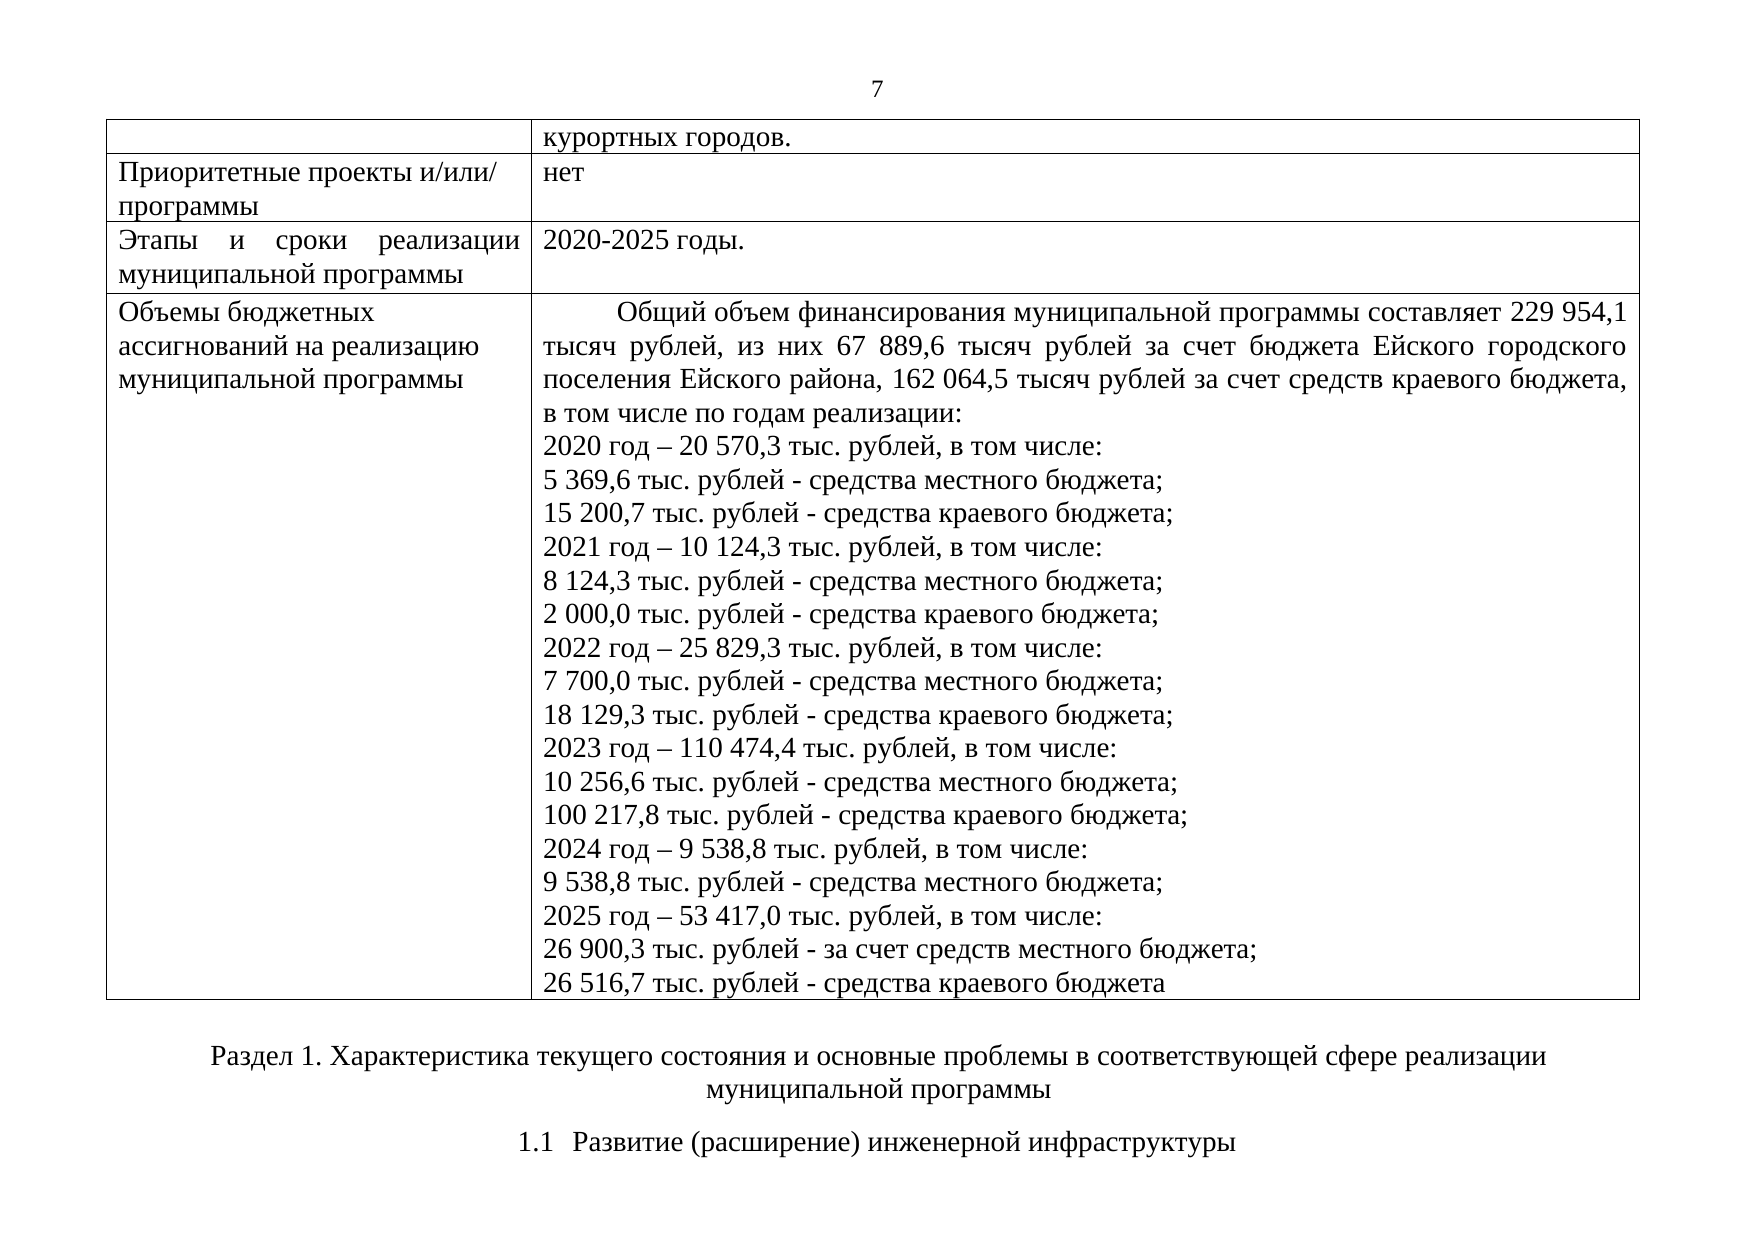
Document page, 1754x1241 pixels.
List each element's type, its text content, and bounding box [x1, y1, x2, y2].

table_cell Объемы бюджетных ассигнований на реализацию муниципальной программы [107, 294, 531, 999]
table_cell Этапы и сроки реализации муниципальной программы [107, 222, 531, 293]
text Раздел 1. Характеристика текущего состояния и основные проблемы в соответствующей сфере реализации муниципальной программы [118, 1038, 1639, 1105]
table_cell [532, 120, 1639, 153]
table_cell нет [532, 154, 1639, 221]
table_cell Приоритетные проекты и/или/ программы [107, 154, 531, 221]
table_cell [107, 120, 531, 153]
list Развитие (расширение) инженерной инфраструктуры [118, 1124, 1636, 1158]
table_cell Общий объем финансирования муниципальной программы составляет 229 954,1 тысяч рублей, из них 67 889,6 тысяч рублей за счет бюджета Ейского городского поселения Ейского района, 162 064,5 тысяч рублей за счет средств краевого бюджета, в том числе по годам реализации: 2020 год – 20 570,3 тыс. рублей, в том числе: 5 369,6 тыс. рублей - средства местного бюджета; 15 200,7 тыс. рублей - средства краевого бюджета; 2021 год – 10 124,3 тыс. рублей, в том числе: 8 124,3 тыс. рублей - средства местного бюджета; 2 000,0 тыс. рублей - средства краевого бюджета; 2022 год – 25 829,3 тыс. рублей, в том числе: 7 700,0 тыс. рублей - средства местного бюджета; 18 129,3 тыс. рублей - средства краевого бюджета; 2023 год – 110 474,4 тыс. рублей, в том числе: 10 256,6 тыс. рублей - средства местного бюджета; 100 217,8 тыс. рублей - средства краевого бюджета; 2024 год – 9 538,8 тыс. рублей, в том числе: 9 538,8 тыс. рублей - средства местного бюджета; 2025 год – 53 417,0 тыс. рублей, в том числе: 26 900,3 тыс. рублей - за счет средств местного бюджета; 26 516,7 тыс. рублей - средства краевого бюджета [532, 294, 1639, 999]
table_cell 2020-2025 годы. [532, 222, 1639, 293]
